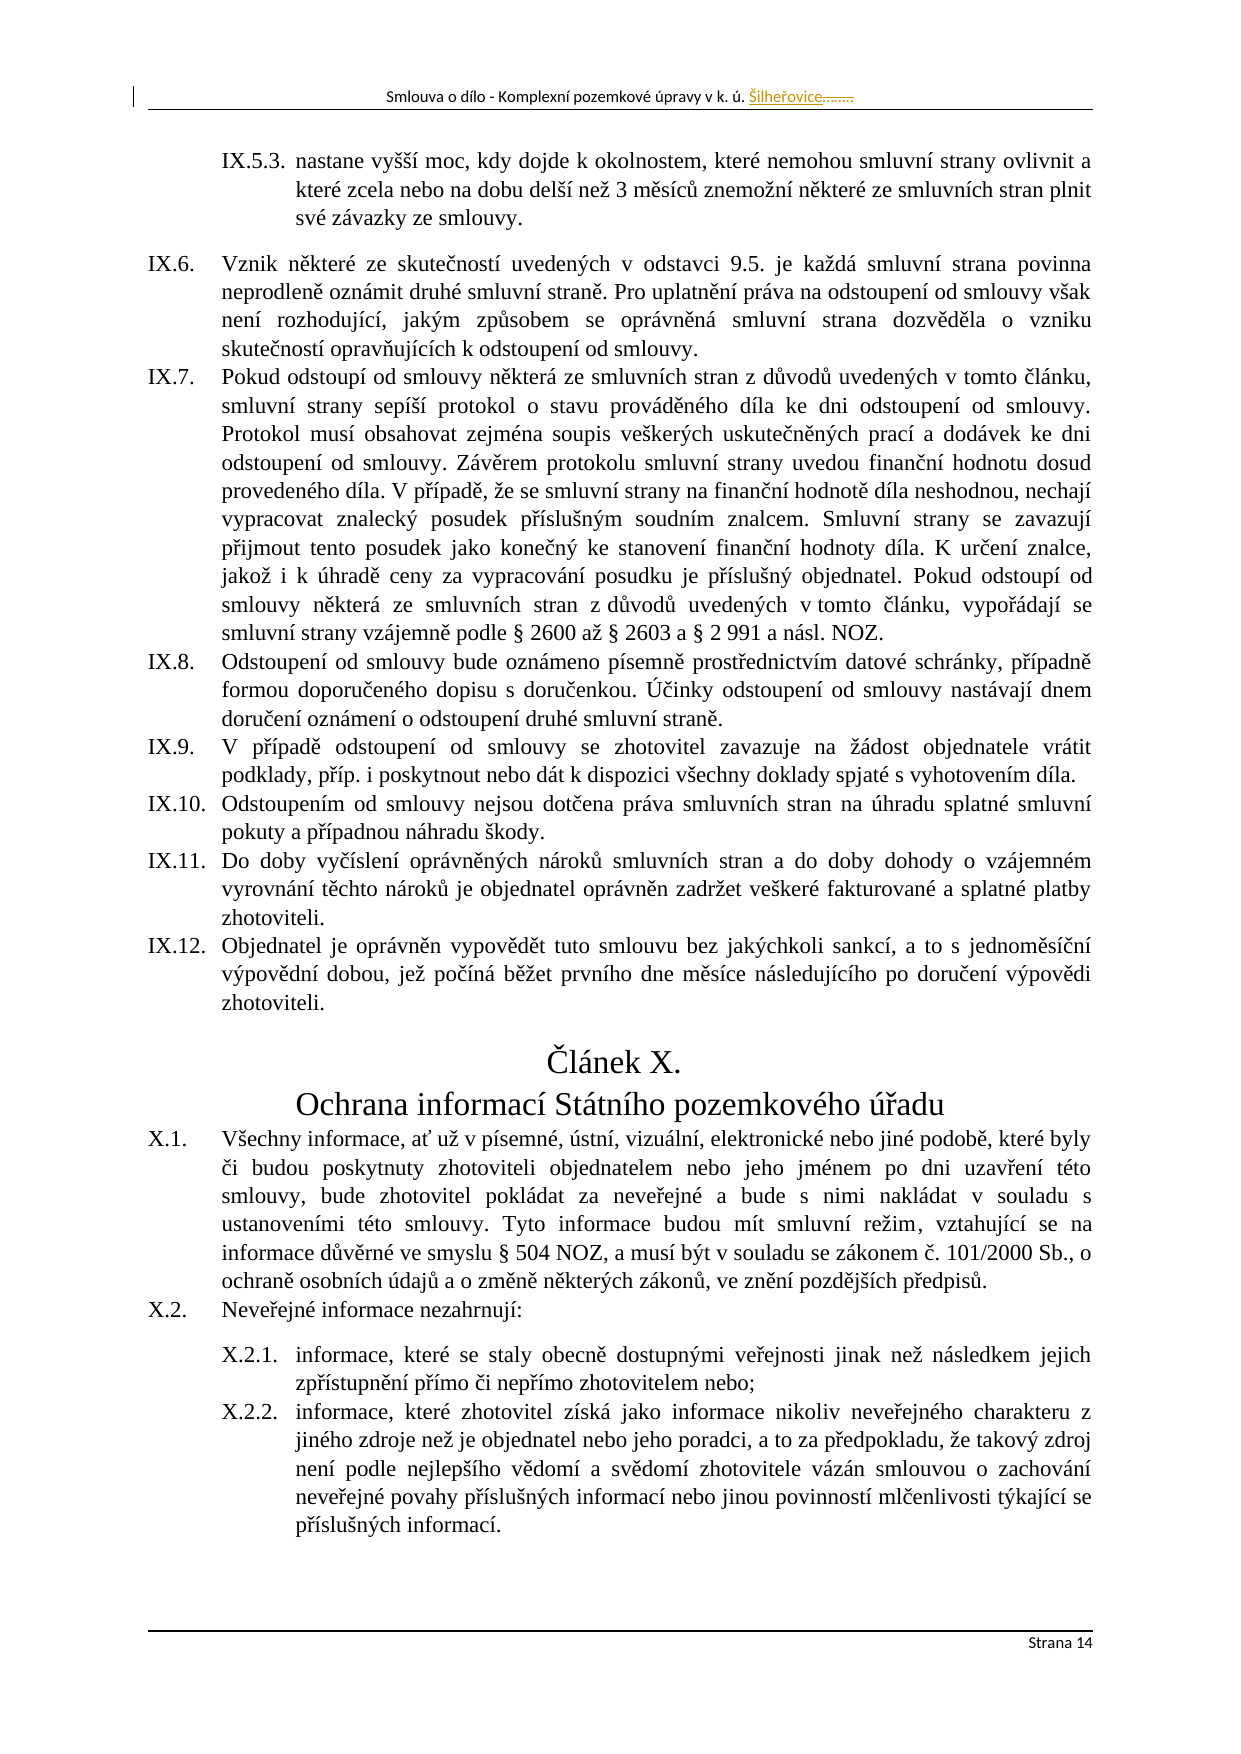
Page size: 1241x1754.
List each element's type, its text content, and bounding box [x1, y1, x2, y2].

list Neveřejné informace nezahrnují: [148, 1296, 1093, 1322]
subtitle Ochrana informací Státního pozemkového úřadu [148, 1042, 1093, 1122]
list Pokud odstoupí od smlouvy některá ze smluvních stran z důvodů uvedených v tomto článku, smluvní strany sepíší protokol o stavu prováděného díla ke dni odstoupení od smlouvy. Protokol musí obsahovat zejména soupis veškerých uskutečněných prací a dodávek ke dni odstoupení od smlouvy. Závěrem protokolu smluvní strany uvedou finanční hodnotu dosud provedeného díla. V případě, že se smluvní strany na finanční hodnotě díla neshodnou, nechají vypracovat znalecký posudek příslušným soudním znalcem. Smluvní strany se zavazují přijmout tento posudek jako konečný ke stanovení finanční hodnoty díla. K určení znalce, jakož i k úhradě ceny za vypracování posudku je příslušný objednatel. Pokud odstoupí od smlouvy některá ze smluvních stran z důvodů uvedených v tomto článku, vypořádají se smluvní strany vzájemně podle § 2600 až § 2603 a § 2 991 a násl. NOZ. [148, 363, 1093, 646]
list Vznik některé ze skutečností uvedených v odstavci 9.5. je každá smluvní strana povinna neprodleně oznámit druhé smluvní straně. Pro uplatnění práva na odstoupení od smlouvy však není rozhodující, jakým způsobem se oprávněná smluvní strana dozvěděla o vzniku skutečností opravňujících k odstoupení od smlouvy. [148, 249, 1093, 361]
list Odstoupením od smlouvy nejsou dotčena práva smluvních stran na úhradu splatné smluvní pokuty a případnou náhradu škody. [148, 790, 1093, 845]
list V případě odstoupení od smlouvy se zhotovitel zavazuje na žádost objednatele vrátit podklady, příp. i poskytnout nebo dát k dispozici všechny doklady spjaté s vyhotovením díla. [148, 733, 1093, 788]
list Do doby vyčíslení oprávněných nároků smluvních stran a do doby dohody o vzájemném vyrovnání těchto nároků je objednatel oprávněn zadržet veškeré fakturované a splatné platby zhotoviteli. [148, 847, 1093, 930]
list Všechny informace, ať už v písemné, ústní, vizuální, elektronické nebo jiné podobě, které byly či budou poskytnuty zhotoviteli objednatelem nebo jeho jménem po dni uzavření této smlouvy, bude zhotovitel pokládat za neveřejné a bude s nimi nakládat v souladu s ustanoveními této smlouvy. Tyto informace budou mít smluvní režim, vztahující se na informace důvěrné ve smyslu § 504 NOZ, a musí být v souladu se zákonem č. 101/2000 Sb., o ochraně osobních údajů a o změně některých zákonů, ve znění pozdějších předpisů. [148, 1125, 1093, 1294]
list Objednatel je oprávněn vypovědět tuto smlouvu bez jakýchkoli sankcí, a to s jednoměsíční výpovědní dobou, jež počíná běžet prvního dne měsíce následujícího po doručení výpovědi zhotoviteli. [148, 932, 1093, 1015]
list Odstoupení od smlouvy bude oznámeno písemně prostřednictvím datové schránky, případně formou doporučeného dopisu s doručenkou. Účinky odstoupení od smlouvy nastávají dnem doručení oznámení o odstoupení druhé smluvní straně. [148, 648, 1093, 731]
text informace, které zhotovitel získá jako informace nikoliv neveřejného charakteru z jiného zdroje než je objednatel nebo jeho poradci, a to za předpokladu, že takový zdroj není podle nejlepšího vědomí a svědomí zhotovitele vázán smlouvou o zachování neveřejné povahy příslušných informací nebo jinou povinností mlčenlivosti týkající se příslušných informací. [221, 1398, 1093, 1538]
text nastane vyšší moc, kdy dojde k okolnostem, které nemohou smluvní strany ovlivnit a které zcela nebo na dobu delší než 3 měsíců znemožní některé ze smluvních stran plnit své závazky ze smlouvy. [221, 148, 1093, 231]
text informace, které se staly obecně dostupnými veřejnosti jinak než následkem jejich zpřístupnění přímo či nepřímo zhotovitelem nebo; [221, 1341, 1093, 1396]
